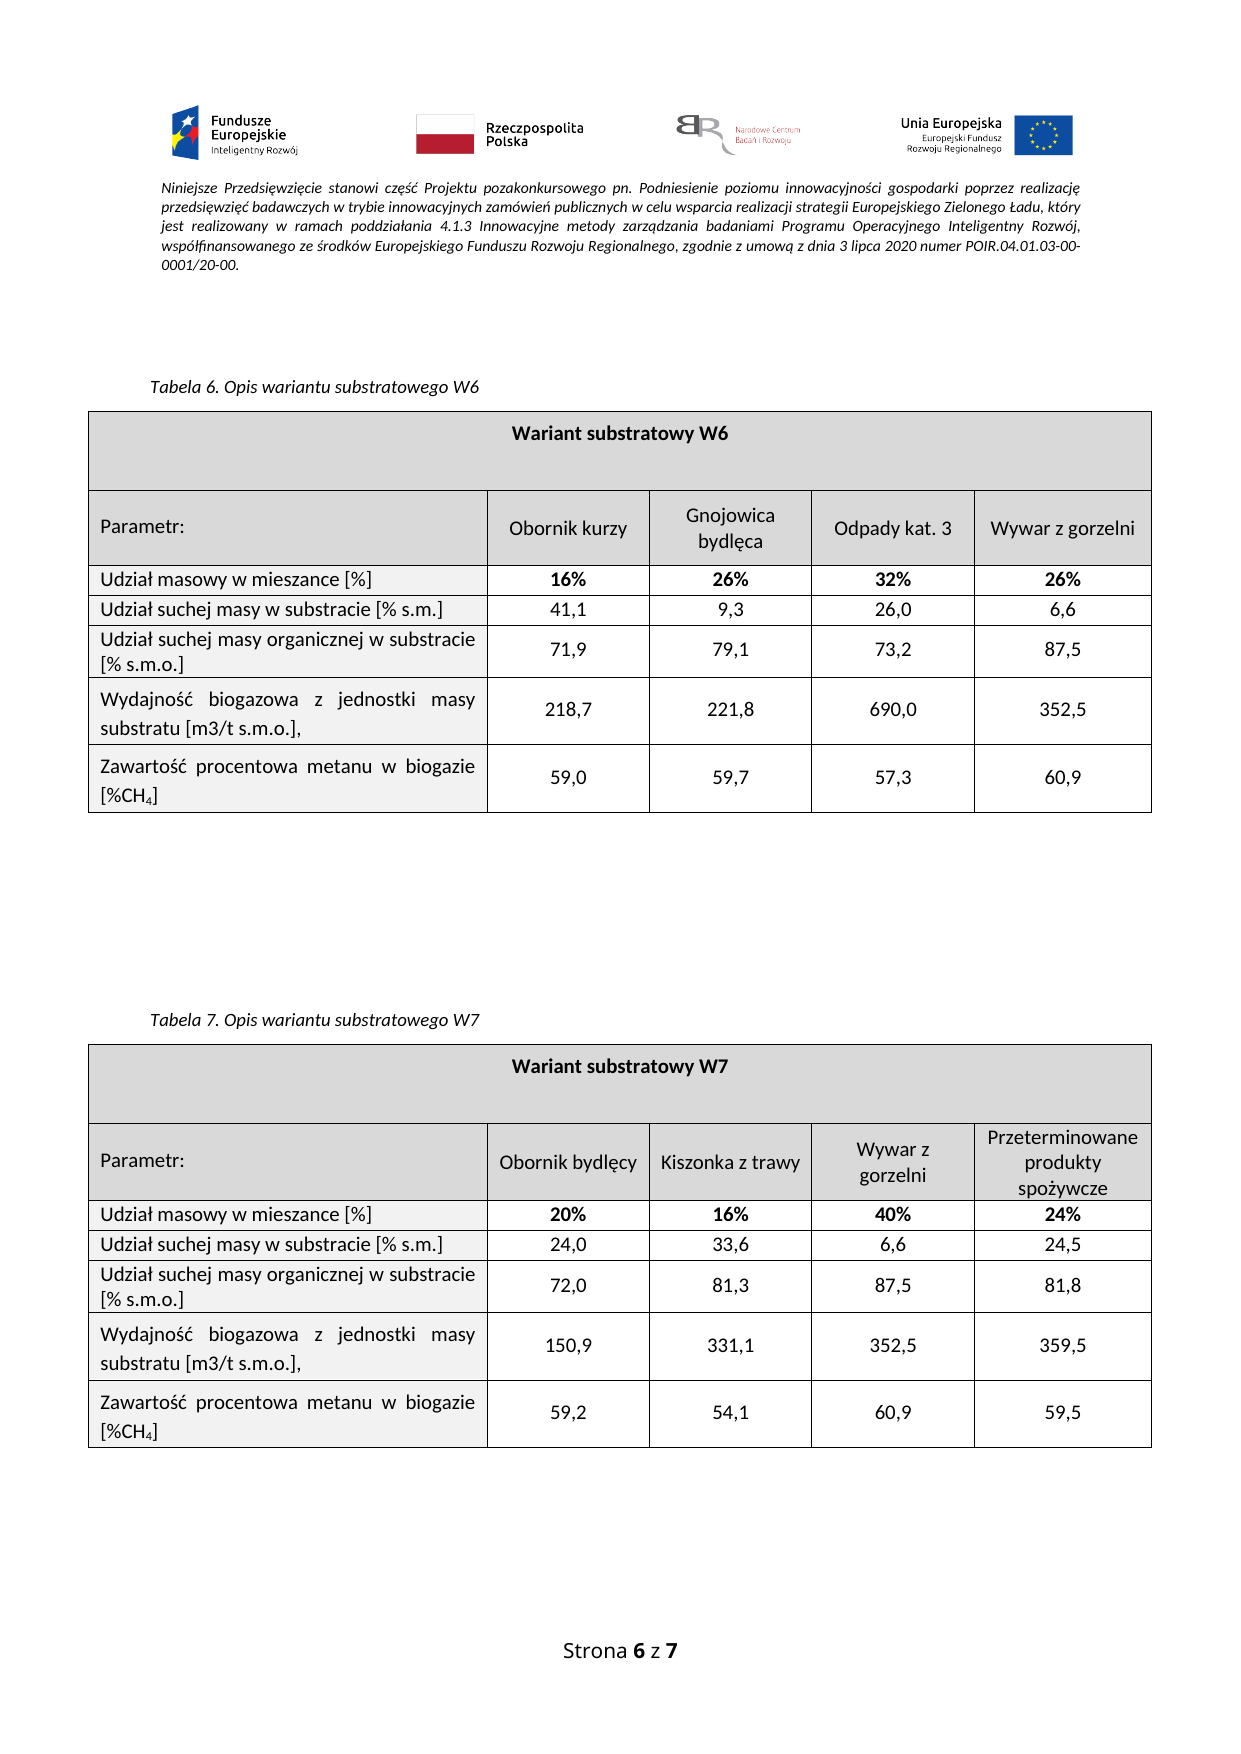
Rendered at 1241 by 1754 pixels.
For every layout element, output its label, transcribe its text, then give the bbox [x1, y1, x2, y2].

table_cell Udział masowy w mieszance [%] [89, 1201, 487, 1230]
table_cell 352,5 [812, 1313, 974, 1379]
table_cell Wydajność biogazowa z jednostki masy substratu [m3/t s.m.o.], [89, 1313, 487, 1379]
table_cell Udział suchej masy w substracie [% s.m.] [89, 1231, 487, 1260]
table_cell 24,5 [975, 1231, 1151, 1260]
table_cell 59,7 [650, 745, 811, 812]
text Tabela 6. Opis wariantu substratowego W6 [150, 375, 1090, 398]
table_cell Przeterminowane produkty spożywcze [975, 1124, 1151, 1200]
table_cell 87,5 [812, 1261, 974, 1312]
table_cell 71,9 [488, 626, 649, 677]
table_cell 9,3 [650, 596, 811, 625]
table_cell 32% [812, 566, 974, 595]
table_cell 6,6 [975, 596, 1151, 625]
table_cell 59,2 [488, 1381, 649, 1447]
table_cell Obornik kurzy [488, 491, 649, 565]
table_cell 24% [975, 1201, 1151, 1230]
picture [172, 105, 1073, 160]
table_cell 26,0 [812, 596, 974, 625]
table_cell 87,5 [975, 626, 1151, 677]
table_cell 73,2 [812, 626, 974, 677]
table_cell 60,9 [975, 745, 1151, 812]
table_cell 79,1 [650, 626, 811, 677]
table_cell Obornik bydlęcy [488, 1124, 649, 1200]
table_cell 26% [975, 566, 1151, 595]
table_cell 24,0 [488, 1231, 649, 1260]
table_cell 59,5 [975, 1381, 1151, 1447]
table_cell 150,9 [488, 1313, 649, 1379]
table_cell 81,8 [975, 1261, 1151, 1312]
table_cell Wywar z gorzelni [812, 1124, 974, 1200]
table_cell Wydajność biogazowa z jednostki masy substratu [m3/t s.m.o.], [89, 678, 487, 744]
table_cell 59,0 [488, 745, 649, 812]
table_cell 218,7 [488, 678, 649, 744]
table_cell 54,1 [650, 1381, 811, 1447]
table_cell 60,9 [812, 1381, 974, 1447]
table_cell Parametr: [89, 1124, 487, 1200]
table_cell Udział suchej masy organicznej w substracie [% s.m.o.] [89, 1261, 487, 1312]
table_header Wariant substratowy W6 [89, 412, 1151, 490]
table_cell 33,6 [650, 1231, 811, 1260]
table_cell 16% [488, 566, 649, 595]
table_cell Zawartość procentowa metanu w biogazie [%CH4] [89, 745, 487, 812]
table_cell Udział suchej masy w substracie [% s.m.] [89, 596, 487, 625]
table_cell 6,6 [812, 1231, 974, 1260]
text Tabela 7. Opis wariantu substratowego W7 [150, 1008, 1090, 1031]
table_cell 81,3 [650, 1261, 811, 1312]
table_cell Kiszonka z trawy [650, 1124, 811, 1200]
table_cell 331,1 [650, 1313, 811, 1379]
table_cell 690,0 [812, 678, 974, 744]
table_cell 72,0 [488, 1261, 649, 1312]
table_cell Wywar z gorzelni [975, 491, 1151, 565]
table_cell Odpady kat. 3 [812, 491, 974, 565]
table_cell Udział suchej masy organicznej w substracie [% s.m.o.] [89, 626, 487, 677]
table_cell 20% [488, 1201, 649, 1230]
table_cell 352,5 [975, 678, 1151, 744]
table_cell 40% [812, 1201, 974, 1230]
table_cell Gnojowica bydlęca [650, 491, 811, 565]
table_cell Parametr: [89, 491, 487, 565]
table_cell Zawartość procentowa metanu w biogazie [%CH4] [89, 1381, 487, 1447]
table_cell 57,3 [812, 745, 974, 812]
table_cell 221,8 [650, 678, 811, 744]
table_cell 359,5 [975, 1313, 1151, 1379]
table_cell Udział masowy w mieszance [%] [89, 566, 487, 595]
table_header Wariant substratowy W7 [89, 1045, 1151, 1123]
table_cell 41,1 [488, 596, 649, 625]
table_cell 26% [650, 566, 811, 595]
table_cell 16% [650, 1201, 811, 1230]
